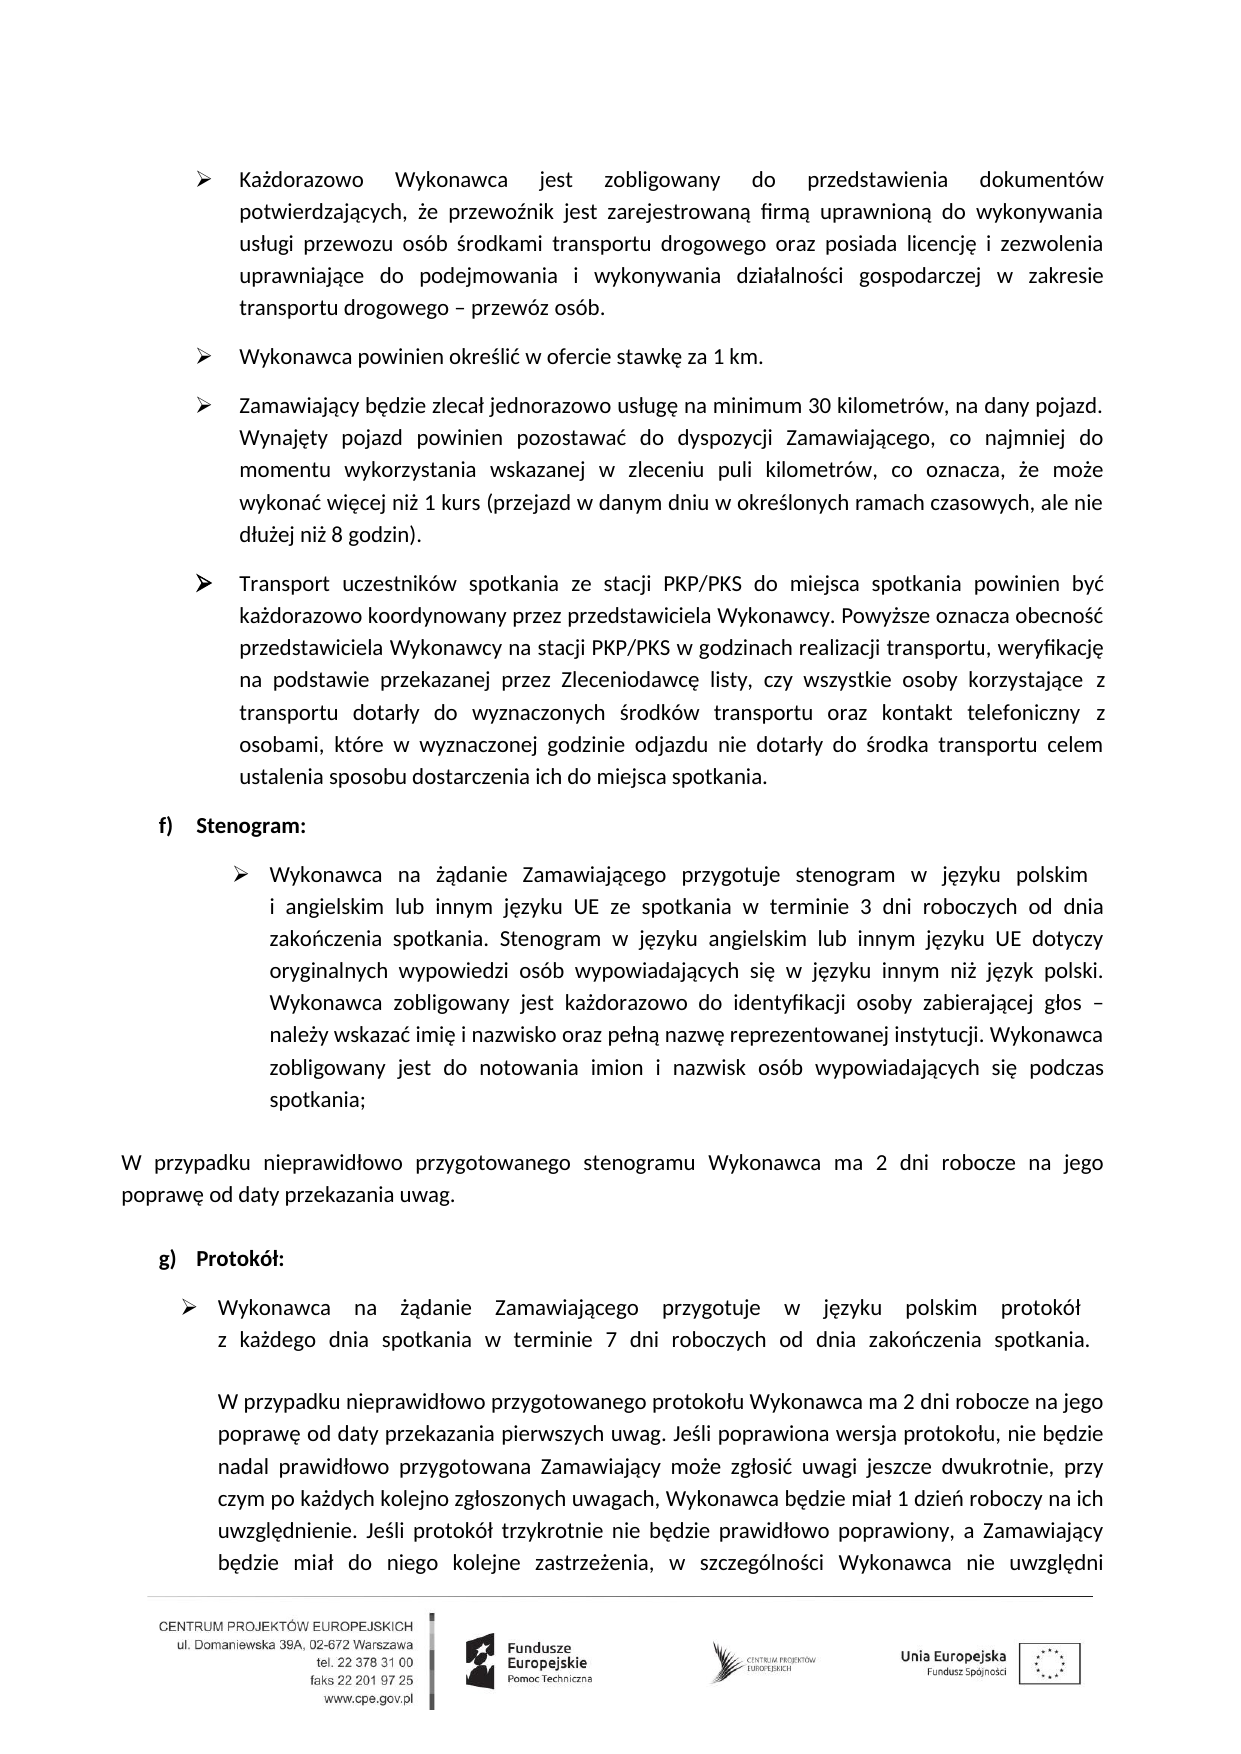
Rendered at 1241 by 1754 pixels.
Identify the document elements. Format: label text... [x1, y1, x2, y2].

list Protokół: [158, 1244, 1105, 1272]
text W przypadku nieprawidłowo przygotowanego stenogramu Wykonawca ma 2 dni robocze na jego poprawę od daty przekazania uwag. [121, 1117, 1105, 1208]
list Wykonawca na żądanie Zamawiającego przygotuje stenogram w języku polskim i angielskim lub innym języku UE ze spotkania w terminie 3 dni roboczych od dnia zakończenia spotkania. Stenogram w języku angielskim lub innym języku UE dotyczy oryginalnych wypowiedzi osób wypowiadających się w języku innym niż język polski. Wykonawca zobligowany jest każdorazowo do identyfikacji osoby zabierającej głos – należy wskazać imię i nazwisko oraz pełną nazwę reprezentowanej instytucji. Wykonawca zobligowany jest do notowania imion i nazwisk osób wypowiadających się podczas spotkania; [232, 860, 1105, 1113]
picture [147, 1596, 1093, 1710]
list Stenogram: [158, 811, 1105, 839]
list Każdorazowo Wykonawca jest zobligowany do przedstawienia dokumentów potwierdzających, że przewoźnik jest zarejestrowaną firmą uprawnioną do wykonywania usługi przewozu osób środkami transportu drogowego oraz posiada licencję i zezwolenia uprawniające do podejmowania i wykonywania działalności gospodarczej w zakresie transportu drogowego – przewóz osób. [195, 165, 1105, 322]
list Transport uczestników spotkania ze stacji PKP/PKS do miejsca spotkania powinien być każdorazowo koordynowany przez przedstawiciela Wykonawcy. Powyższe oznacza obecność przedstawiciela Wykonawcy na stacji PKP/PKS w godzinach realizacji transportu, weryfikację na podstawie przekazanej przez Zleceniodawcę listy, czy wszystkie osoby korzystające z transportu dotarły do wyznaczonych środków transportu oraz kontakt telefoniczny z osobami, które w wyznaczonej godzinie odjazdu nie dotarły do środka transportu celem ustalenia sposobu dostarczenia ich do miejsca spotkania. [195, 569, 1105, 790]
list Wykonawca powinien określić w ofercie stawkę za 1 km. [195, 342, 1105, 370]
list Wykonawca na żądanie Zamawiającego przygotuje w języku polskim protokół z każdego dnia spotkania w terminie 7 dni roboczych od dnia zakończenia spotkania. [180, 1293, 1105, 1383]
list Zamawiający będzie zlecał jednorazowo usługę na minimum 30 kilometrów, na dany pojazd. Wynajęty pojazd powinien pozostawać do dyspozycji Zamawiającego, co najmniej do momentu wykorzystania wskazanej w zleceniu puli kilometrów, co oznacza, że może wykonać więcej niż 1 kurs (przejazd w danym dniu w określonych ramach czasowych, ale nie dłużej niż 8 godzin). [195, 391, 1105, 548]
